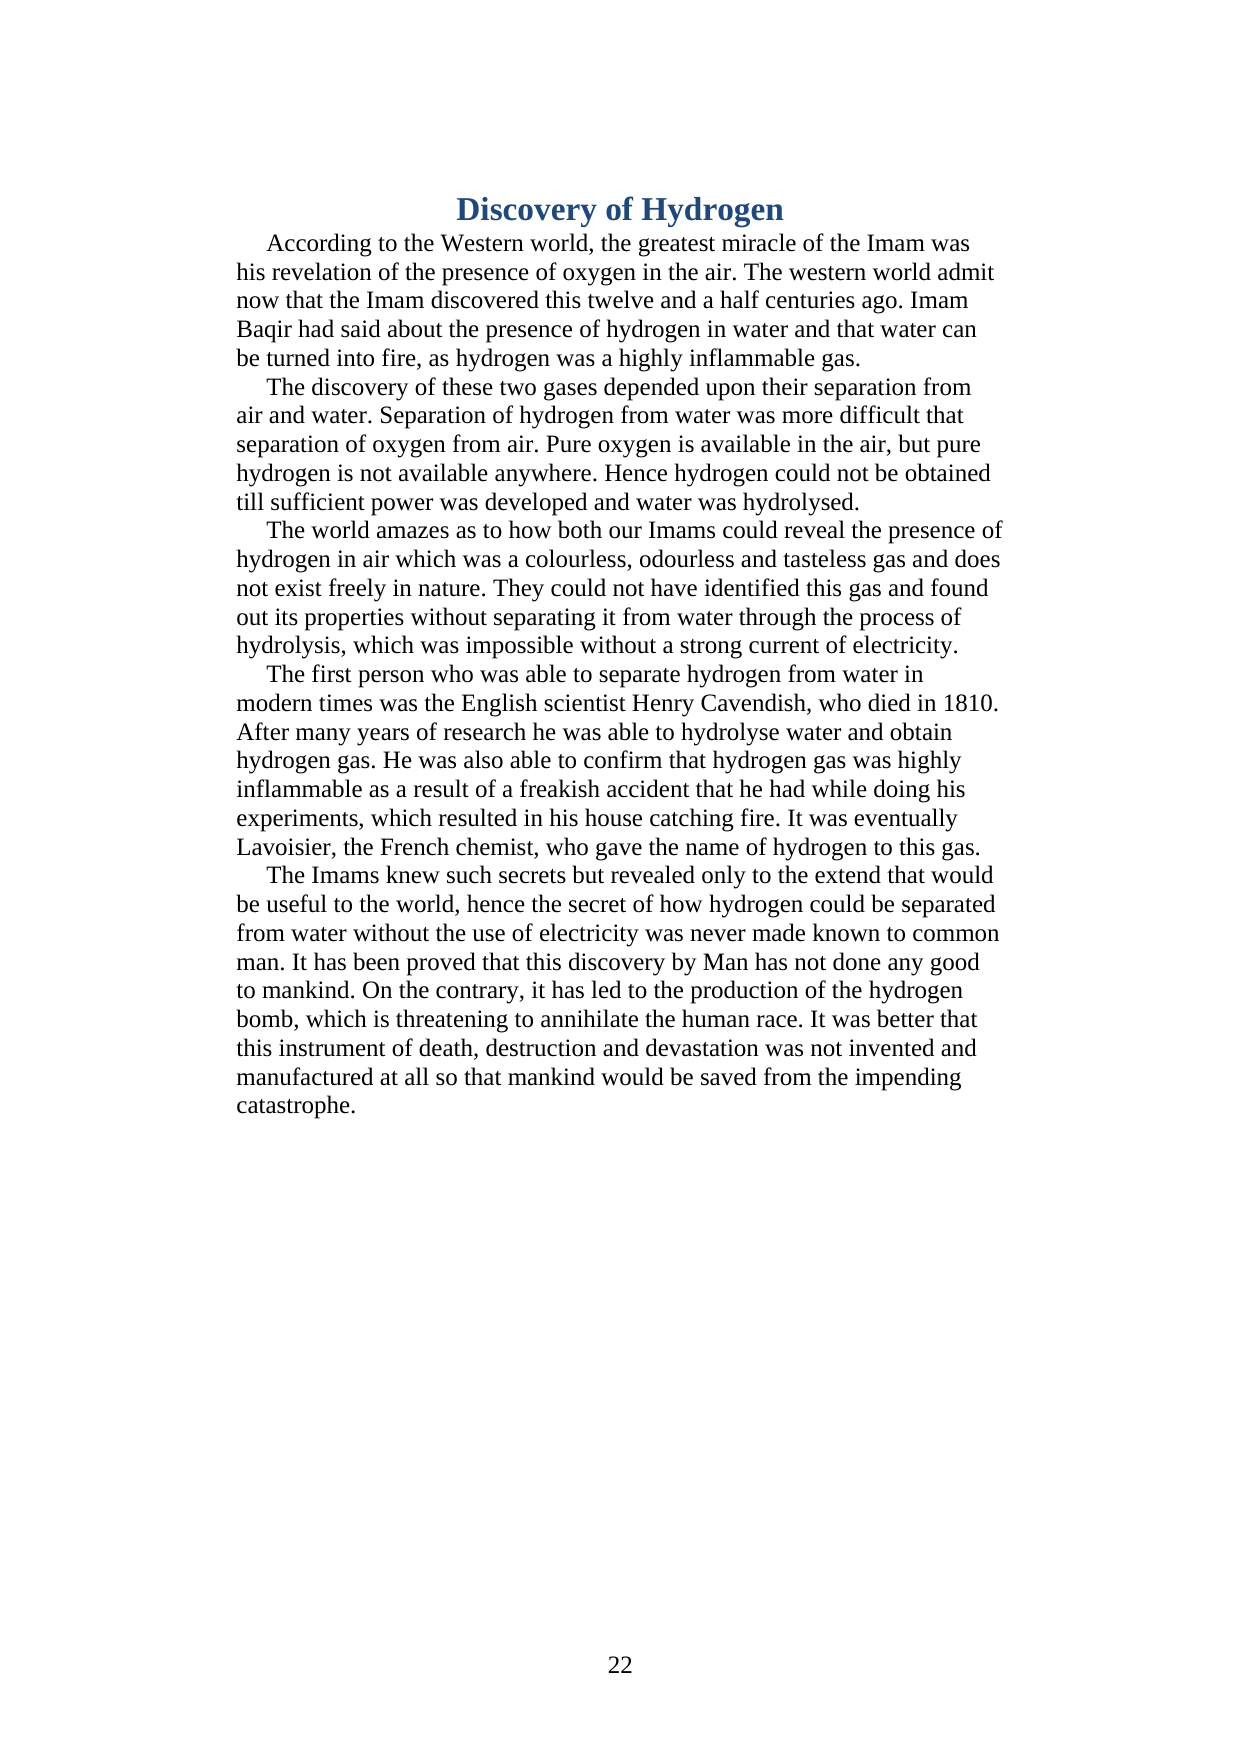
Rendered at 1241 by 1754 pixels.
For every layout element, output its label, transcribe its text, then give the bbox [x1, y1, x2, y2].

subtitle Discovery of Hydrogen [236, 190, 1004, 228]
text According to the Western world, the greatest miracle of the Imam was his revelation of the presence of oxygen in the air. The western world admit now that the Imam discovered this twelve and a half centuries ago. Imam Baqir had said about the presence of hydrogen in water and that water can be turned into fire, as hydrogen was a highly inflammable gas. [236, 228, 1004, 372]
text The first person who was able to separate hydrogen from water in modern times was the English scientist Henry Cavendish, who died in 1810. After many years of research he was able to hydrolyse water and obtain hydrogen gas. He was also able to confirm that hydrogen gas was highly inflammable as a result of a freakish accident that he had while doing his experiments, which resulted in his house catching fire. It was eventually Lavoisier, the French chemist, who gave the name of hydrogen to this gas. [236, 659, 1004, 861]
text The Imams knew such secrets but revealed only to the extend that would be useful to the world, hence the secret of how hydrogen could be separated from water without the use of electricity was never made known to common man. It has been proved that this discovery by Man has not done any good to mankind. On the contrary, it has led to the production of the hydrogen bomb, which is threatening to annihilate the human race. It was better that this instrument of death, destruction and devastation was not invented and manufactured at all so that mankind would be saved from the impending catastrophe. [236, 861, 1004, 1119]
text The discovery of these two gases depended upon their separation from air and water. Separation of hydrogen from water was more difficult that separation of oxygen from air. Pure oxygen is available in the air, but pure hydrogen is not available anywhere. Hence hydrogen could not be obtained till sufficient power was developed and water was hydrolysed. [236, 372, 1004, 516]
text The world amazes as to how both our Imams could reveal the presence of hydrogen in air which was a colourless, odourless and tasteless gas and does not exist freely in nature. They could not have identified this gas and found out its properties without separating it from water through the process of hydrolysis, which was impossible without a strong current of electricity. [236, 516, 1004, 659]
